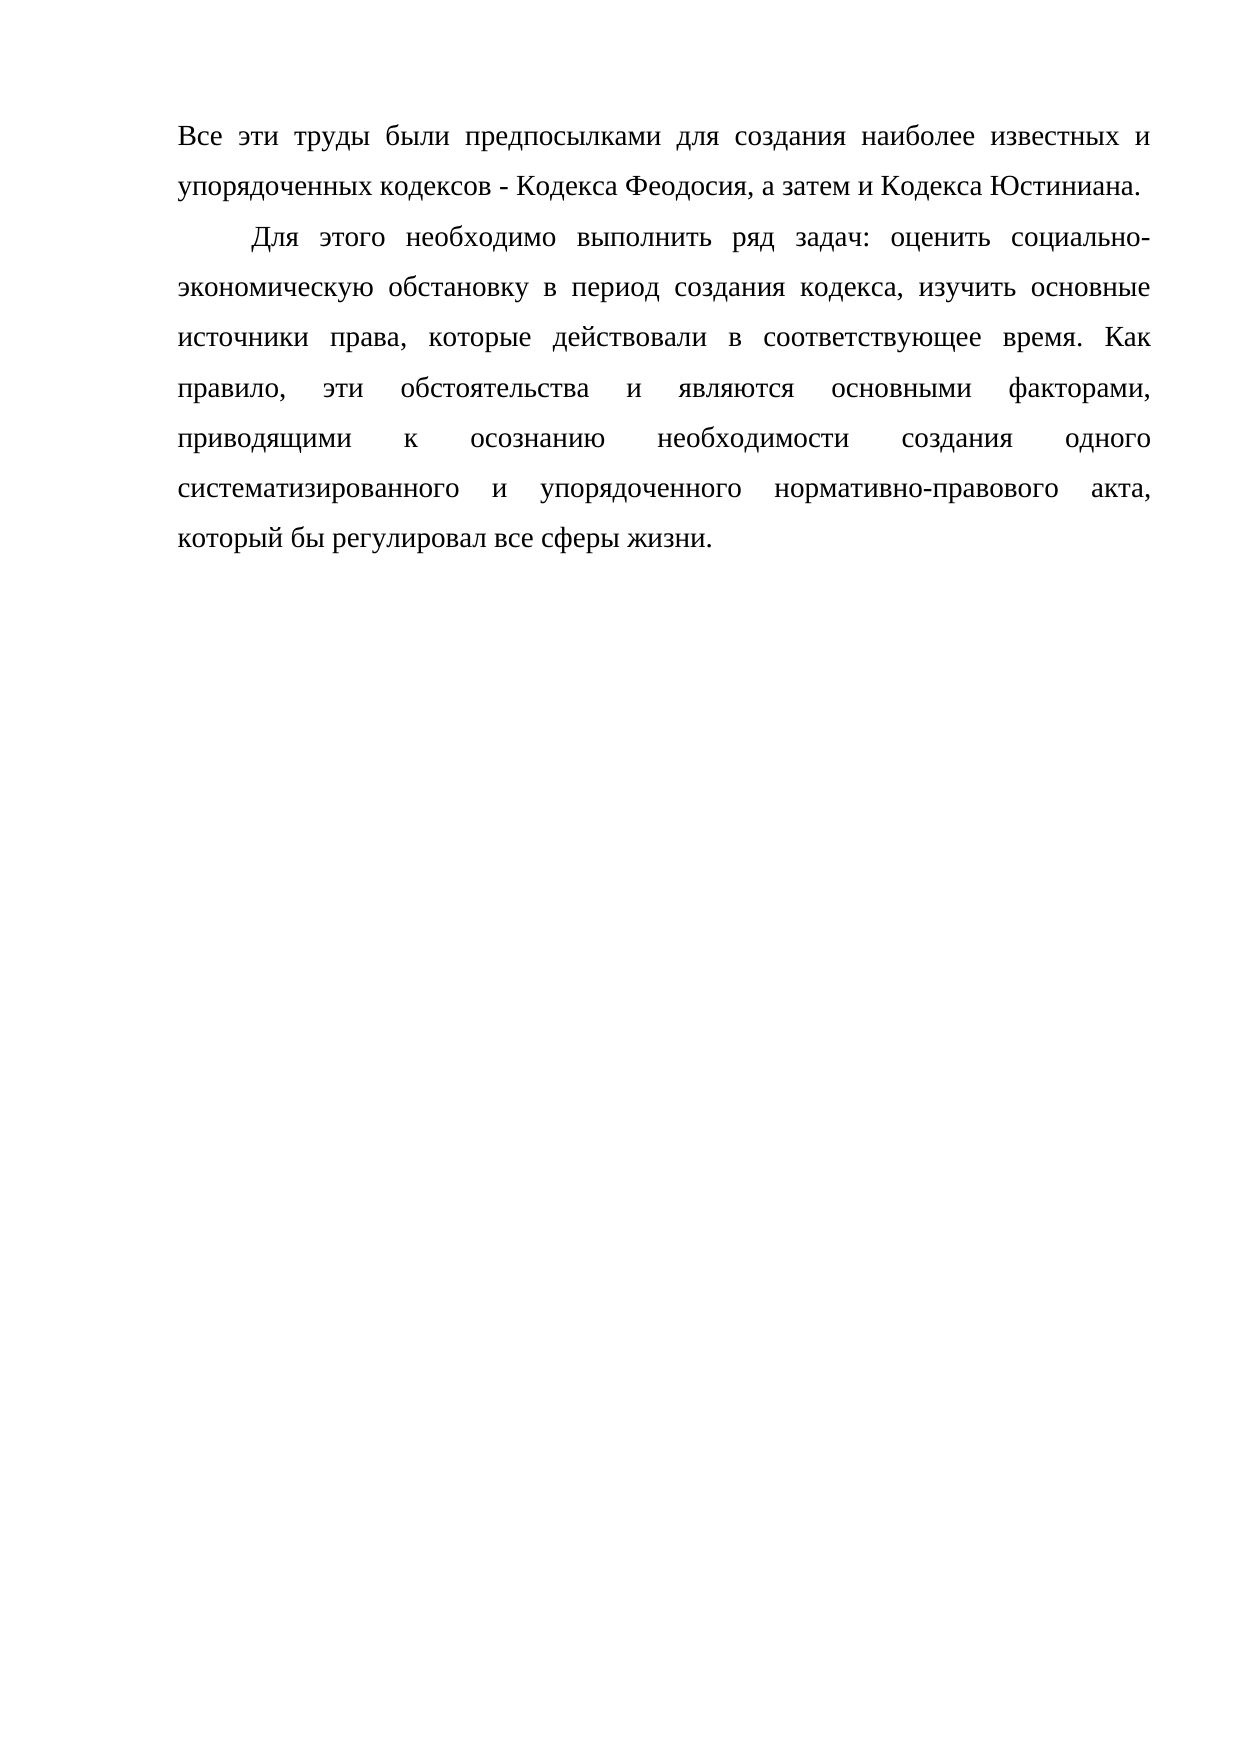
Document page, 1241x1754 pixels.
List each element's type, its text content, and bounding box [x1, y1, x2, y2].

text Для этого необходимо выполнить ряд задач: оценить социально-экономическую обстановку в период создания кодекса, изучить основные источники права, которые действовали в соответствующее время. Как правило, эти обстоятельства и являются основными факторами, приводящими к осознанию необходимости создания одного систематизированного и упорядоченного нормативно-правового акта, который бы регулировал все сферы жизни. [177, 219, 1152, 554]
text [177, 118, 1152, 202]
